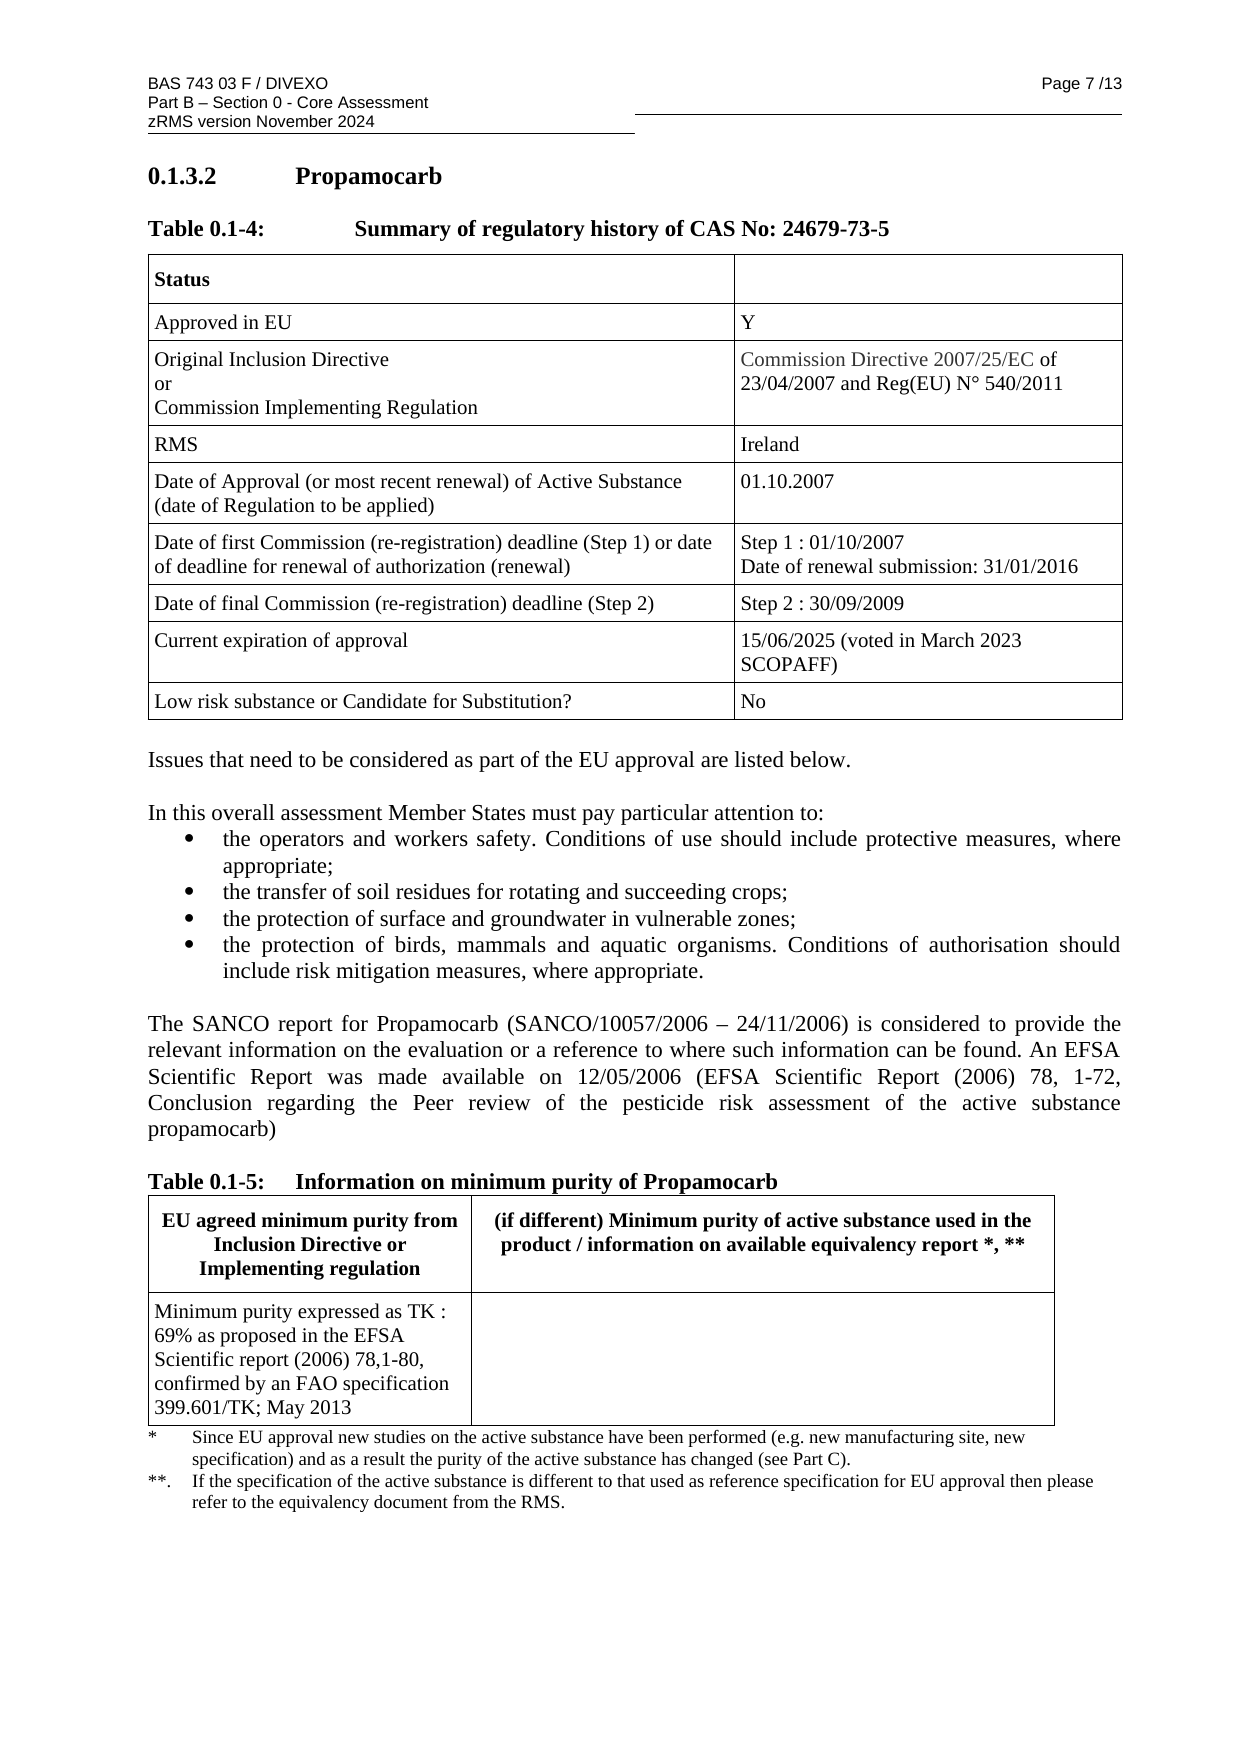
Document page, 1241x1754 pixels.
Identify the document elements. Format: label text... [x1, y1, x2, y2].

table_cell [472, 1293, 1054, 1425]
table_cell 15/06/2025 (voted in March 2023 SCOPAFF) [735, 622, 1122, 682]
table_header EU agreed minimum purity from Inclusion Directive or Implementing regulation [149, 1196, 471, 1292]
text **. If the specification of the active substance is different to that used as reference specification for EU approval then please refer to the equivalency document from the RMS. [148, 1469, 1122, 1513]
table_cell Date of Approval (or most recent renewal) of Active Substance (date of Regulation to be applied) [149, 463, 734, 523]
table_cell RMS [149, 426, 734, 462]
table_cell Approved in EU [149, 304, 734, 340]
table_header Status [149, 255, 734, 303]
table_cell Ireland [735, 426, 1122, 462]
table_cell Low risk substance or Candidate for Substitution? [149, 683, 734, 719]
table_header [735, 255, 1122, 303]
table_cell Current expiration of approval [149, 622, 734, 682]
text In this overall assessment Member States must pay particular attention to: [148, 799, 1122, 826]
text Issues that need to be considered as part of the EU approval are listed below. [148, 746, 1122, 773]
table_cell Date of final Commission (re-registration) deadline (Step 2) [149, 585, 734, 621]
table_cell Original Inclusion Directive or Commission Implementing Regulation [149, 341, 734, 425]
text The SANCO report for Propamocarb (SANCO/10057/2006 – 24/11/2006) is considered to provide the relevant information on the evaluation or a reference to where such information can be found. An EFSA Scientific Report was made available on 12/05/2006 (EFSA Scientific Report (2006) 78, 1-72, Conclusion regarding the Peer review of the pesticide risk assessment of the active substance propamocarb) [148, 1010, 1122, 1142]
table_cell Date of first Commission (re-registration) deadline (Step 1) or date of deadline for renewal of authorization (renewal) [149, 524, 734, 584]
table_header (if different) Minimum purity of active substance used in the product / information on available equivalency report *, ** [472, 1196, 1054, 1292]
table_cell Y [735, 304, 1122, 340]
table_cell Step 1 : 01/10/2007 Date of renewal submission: 31/01/2016 [735, 524, 1122, 584]
text Table 0.1-5: Information on minimum purity of Propamocarb [148, 1168, 1122, 1194]
subtitle Propamocarb [148, 161, 1122, 189]
table_cell 01.10.2007 [735, 463, 1122, 523]
list the protection of birds, mammals and aquatic organisms. Conditions of authorisation should include risk mitigation measures, where appropriate. [185, 931, 1122, 984]
list the operators and workers safety. Conditions of use should include protective measures, where appropriate; [185, 826, 1122, 878]
table_cell Step 2 : 30/09/2009 [735, 585, 1122, 621]
list the transfer of soil residues for rotating and succeeding crops; [185, 878, 1122, 904]
table_cell Minimum purity expressed as TK : 69% as proposed in the EFSA Scientific report (2006) 78,1-80, confirmed by an FAO specification 399.601/TK; May 2013 [149, 1293, 471, 1425]
list the protection of surface and groundwater in vulnerable zones; [185, 904, 1122, 931]
table_cell No [735, 683, 1122, 719]
table_cell Commission Directive 2007/25/EC of 23/04/2007 and Reg(EU) N° 540/2011 [735, 341, 1122, 425]
text * Since EU approval new studies on the active substance have been performed (e.g. new manufacturing site, new specification) and as a result the purity of the active substance has changed (see Part C). [148, 1426, 1122, 1469]
